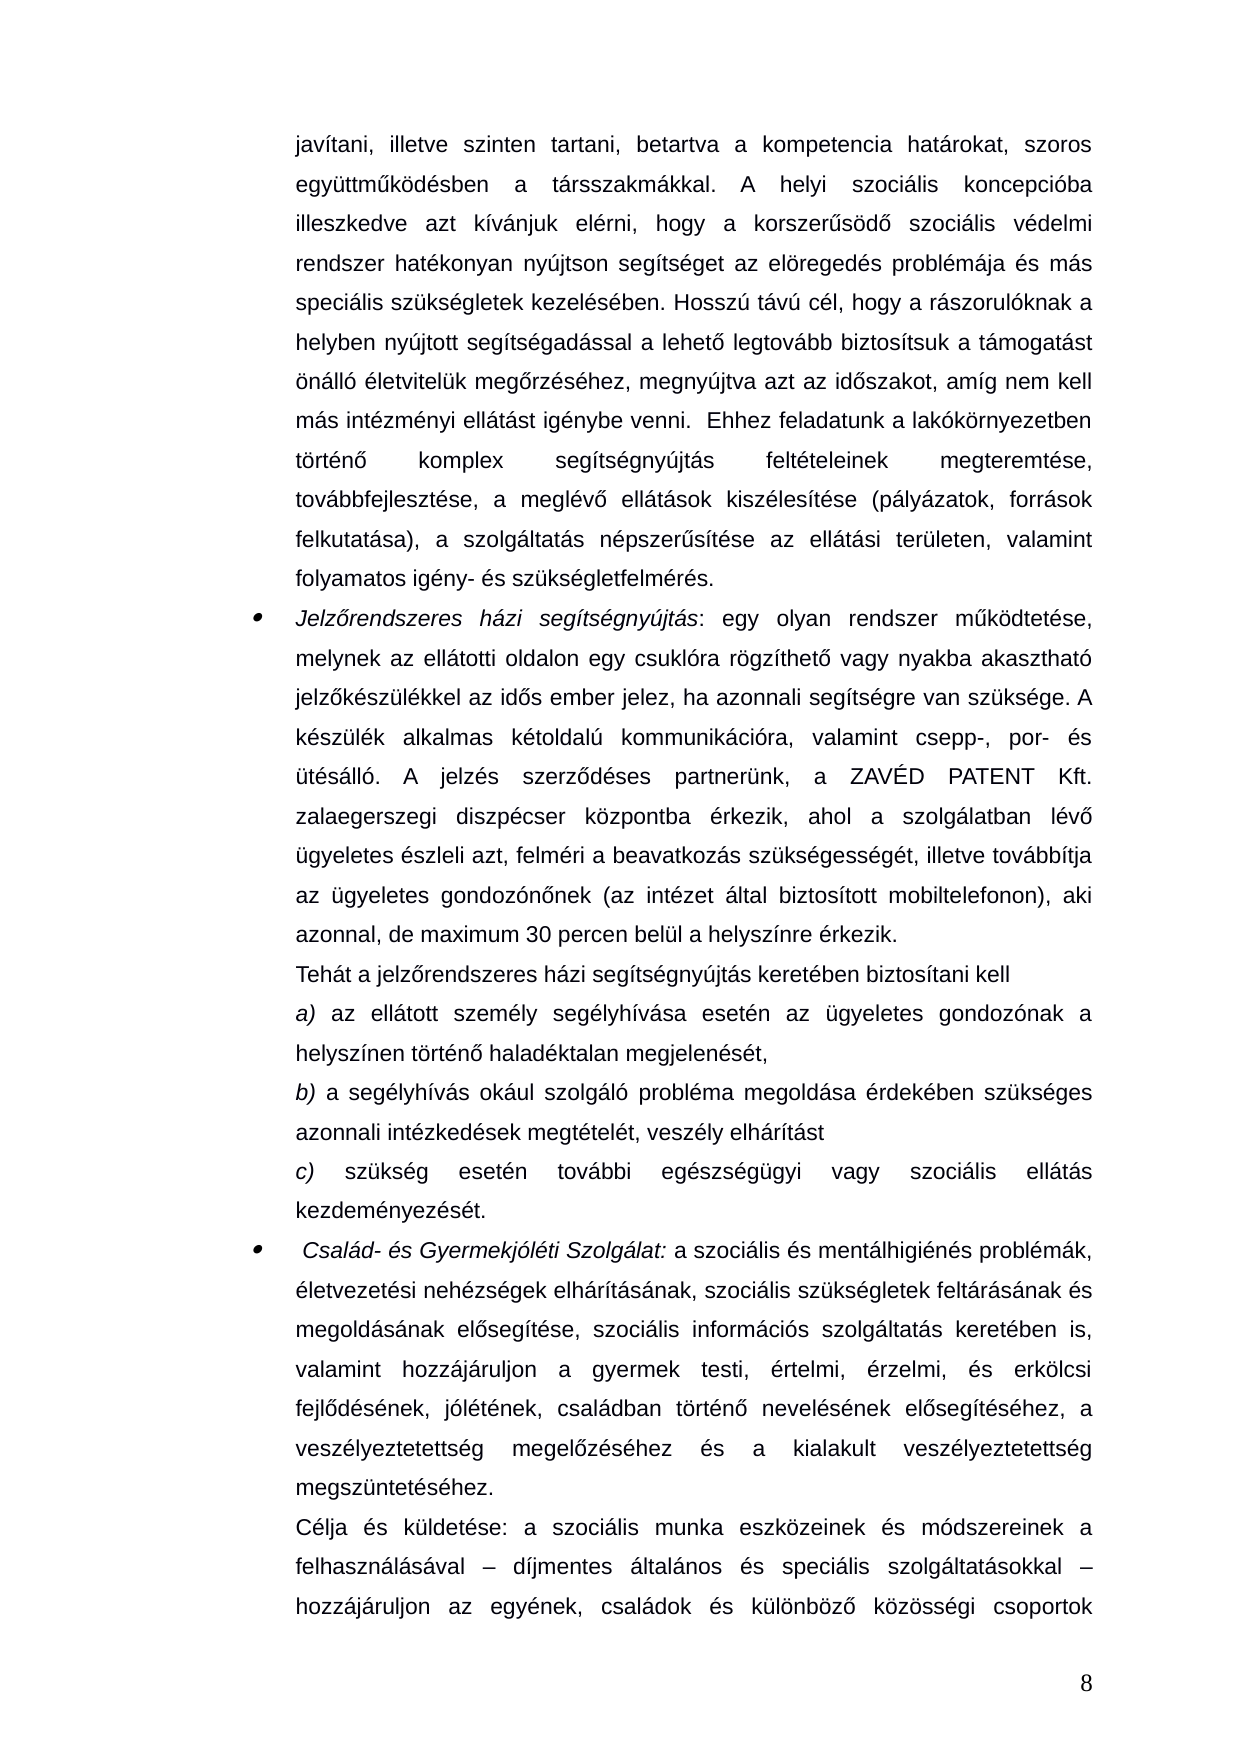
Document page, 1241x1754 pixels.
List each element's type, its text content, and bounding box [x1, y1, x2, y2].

list Jelzőrendszeres házi segítségnyújtás: egy olyan rendszer működtetése, melynek az ellátotti oldalon egy csuklóra rögzíthető vagy nyakba akasztható jelzőkészülékkel az idős ember jelez, ha azonnali segítségre van szüksége. A készülék alkalmas kétoldalú kommunikációra, valamint csepp-, por- és ütésálló. A jelzés szerződéses partnerünk, a ZAVÉD PATENT Kft. zalaegerszegi diszpécser központba érkezik, ahol a szolgálatban lévő ügyeletes észleli azt, felméri a beavatkozás szükségességét, illetve továbbítja az ügyeletes gondozónőnek (az intézet által biztosított mobiltelefonon), aki azonnal, de maximum 30 percen belül a helyszínre érkezik. [251, 605, 1093, 947]
text Tehát a jelzőrendszeres házi segítségnyújtás keretében biztosítani kell [295, 961, 1093, 987]
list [251, 131, 1093, 592]
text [295, 1514, 1093, 1619]
text b) a segélyhívás okául szolgáló probléma megoldása érdekében szükséges azonnali intézkedések megtételét, veszély elhárítást [295, 1079, 1093, 1145]
list Család- és Gyermekjóléti Szolgálat: a szociális és mentálhigiénés problémák, életvezetési nehézségek elhárításának, szociális szükségletek feltárásának és megoldásának elősegítése, szociális információs szolgáltatás keretében is, valamint hozzájáruljon a gyermek testi, értelmi, érzelmi, és erkölcsi fejlődésének, jólétének, családban történő nevelésének elősegítéséhez, a veszélyeztetettség megelőzéséhez és a kialakult veszélyeztetettség megszüntetéséhez. [251, 1237, 1093, 1501]
text a) az ellátott személy segélyhívása esetén az ügyeletes gondozónak a helyszínen történő haladéktalan megjelenését, [295, 1000, 1093, 1066]
text c) szükség esetén további egészségügyi vagy szociális ellátás kezdeményezését. [295, 1158, 1093, 1224]
